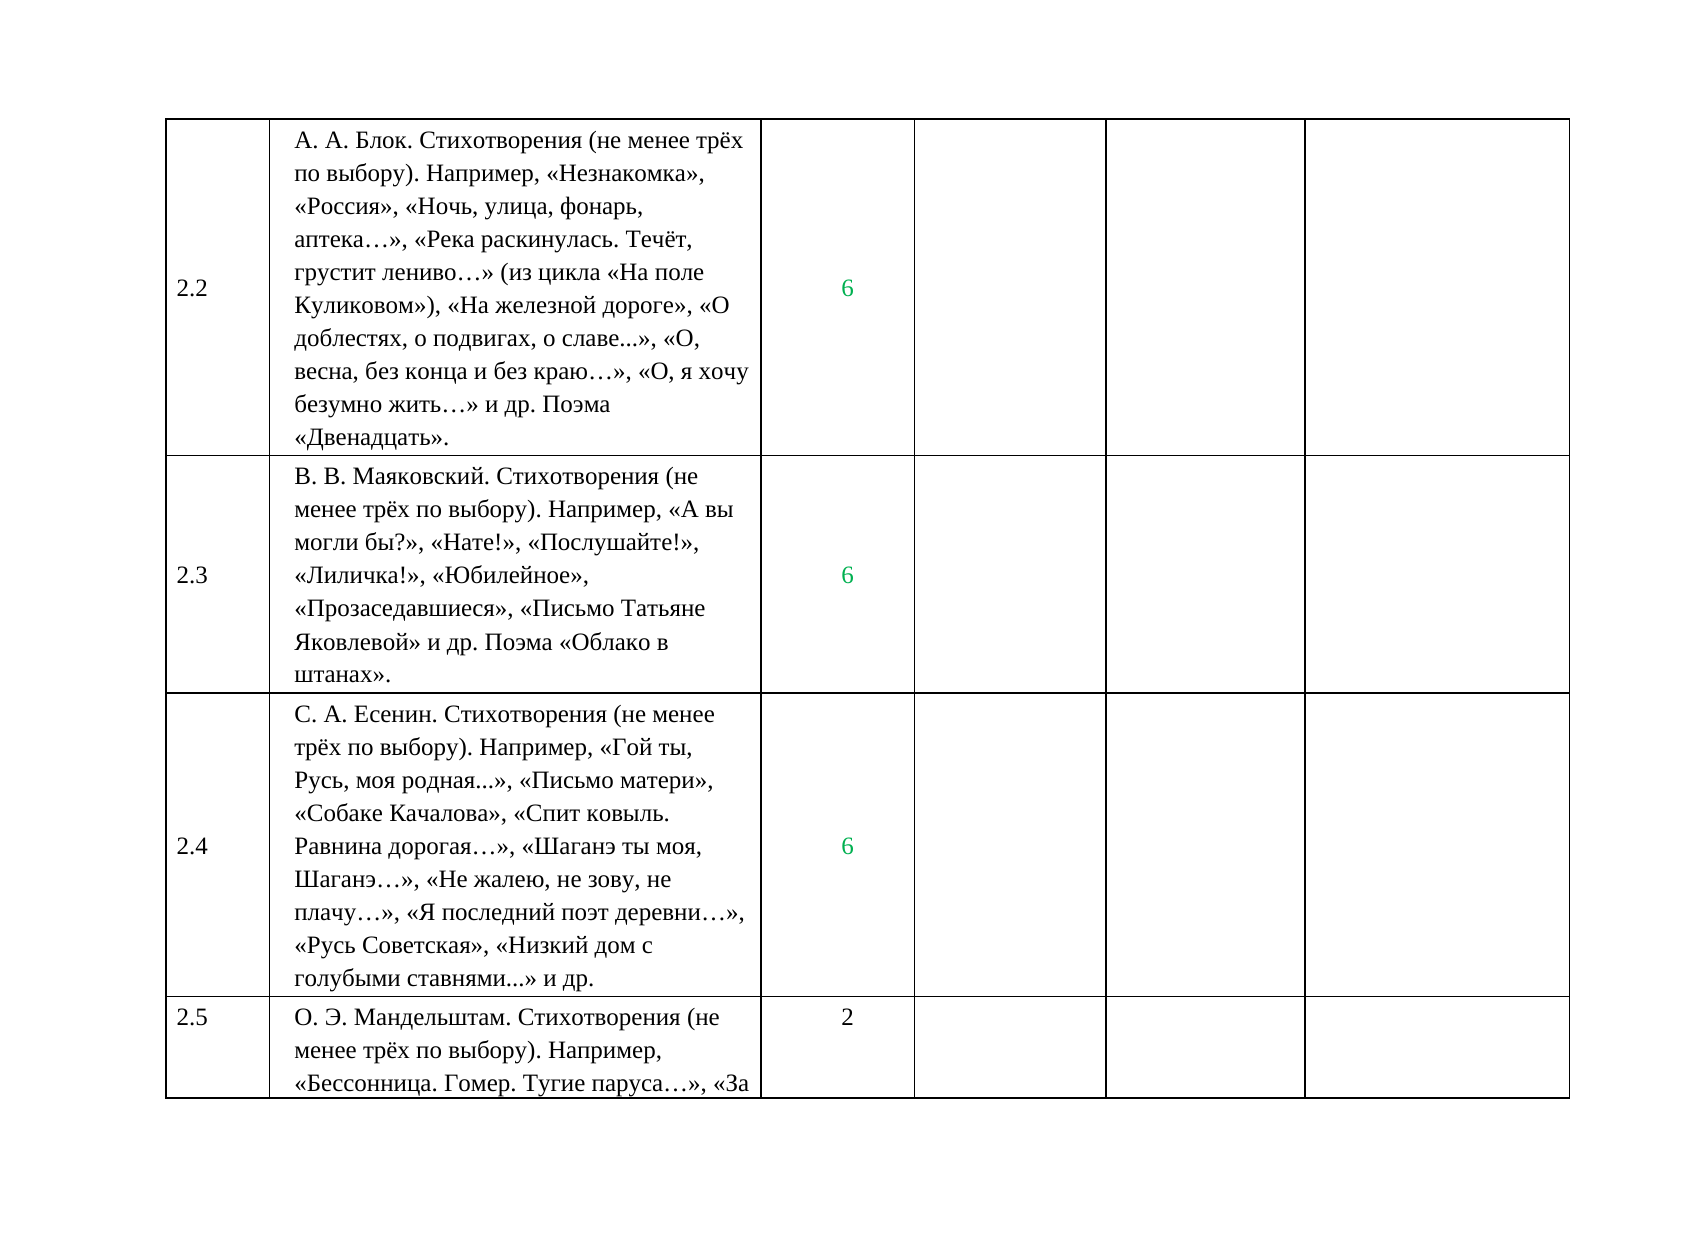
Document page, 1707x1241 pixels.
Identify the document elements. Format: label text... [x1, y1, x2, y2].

table_cell С. А. Есенин. Стихотворения (не менее трёх по выбору). Например, «Гой ты, Русь, моя родная...», «Письмо матери», «Собаке Качалова», «Спит ковыль. Равнина дорогая…», «Шаганэ ты моя, Шаганэ…», «Не жалею, не зову, не плачу…», «Я последний поэт деревни…», «Русь Советская», «Низкий дом с голубыми ставнями...» и др. [270, 694, 760, 996]
table_cell [1306, 997, 1569, 1097]
table_cell 2.4 [167, 694, 269, 996]
table_cell 2.2 [167, 120, 269, 455]
table_cell 6 [762, 694, 914, 996]
table_cell А. А. Блок. Стихотворения (не менее трёх по выбору). Например, «Незнакомка», «Россия», «Ночь, улица, фонарь, аптека…», «Река раскинулась. Течёт, грустит лениво…» (из цикла «На поле Куликовом»), «На железной дороге», «О доблестях, о подвигах, о славе...», «О, весна, без конца и без краю…», «О, я хочу безумно жить…» и др. Поэма «Двенадцать». [270, 120, 760, 455]
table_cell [270, 997, 760, 1097]
table_cell [915, 456, 1105, 692]
table_cell [1107, 456, 1304, 692]
table_cell 2 [762, 997, 914, 1097]
table_cell 6 [762, 120, 914, 455]
table_cell [1306, 694, 1569, 996]
table_cell [1107, 997, 1304, 1097]
table_cell [915, 120, 1105, 455]
table_cell [1306, 456, 1569, 692]
table_cell 6 [762, 456, 914, 692]
table_cell [915, 997, 1105, 1097]
table_cell [1306, 120, 1569, 455]
table_cell [1107, 120, 1304, 455]
table_cell В. В. Маяковский. Стихотворения (не менее трёх по выбору). Например, «А вы могли бы?», «Нате!», «Послушайте!», «Лиличка!», «Юбилейное», «Прозаседавшиеся», «Письмо Татьяне Яковлевой» и др. Поэма «Облако в штанах». [270, 456, 760, 692]
table_cell [1107, 694, 1304, 996]
table_cell 2.5 [167, 997, 269, 1097]
table_cell [915, 694, 1105, 996]
table_cell 2.3 [167, 456, 269, 692]
